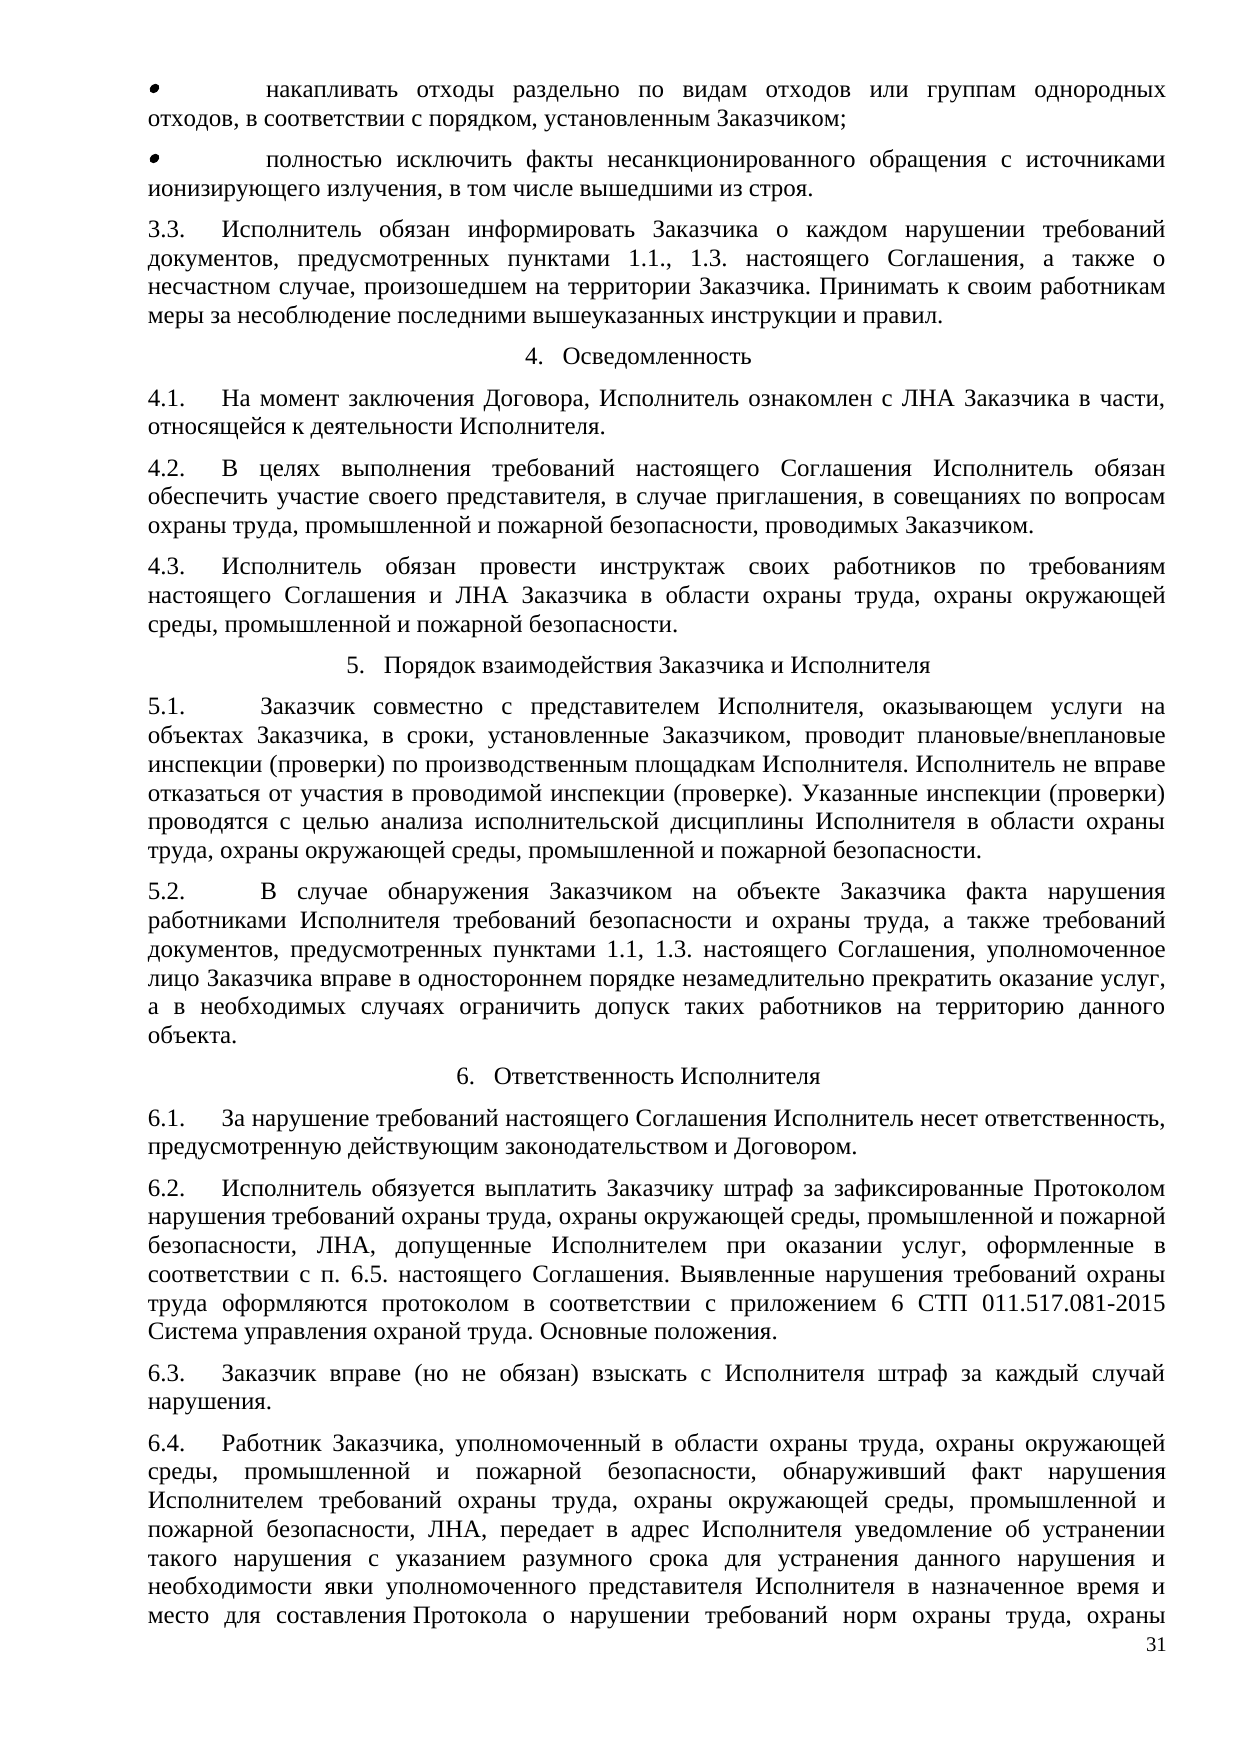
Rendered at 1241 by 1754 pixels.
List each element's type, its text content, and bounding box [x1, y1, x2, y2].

list Заказчик совместно с представителем Исполнителя, оказывающем услуги на объектах Заказчика, в сроки, установленные Заказчиком, проводит плановые/внеплановые инспекции (проверки) по производственным площадкам Исполнителя. Исполнитель не вправе отказаться от участия в проводимой инспекции (проверке). Указанные инспекции (проверки) проводятся с целью анализа исполнительской дисциплины Исполнителя в области охраны труда, охраны окружающей среды, промышленной и пожарной безопасности. [148, 691, 1167, 864]
list На момент заключения Договора, Исполнитель ознакомлен с ЛНА Заказчика в части, относящейся к деятельности Исполнителя. [148, 383, 1167, 440]
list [148, 1428, 1167, 1629]
list накапливать отходы раздельно по видам отходов или группам однородных отходов, в соответствии с порядком, установленным Заказчиком; [148, 74, 1167, 131]
list Осведомленность [110, 341, 1167, 370]
list Исполнитель обязан провести инструктаж своих работников по требованиям настоящего Соглашения и ЛНА Заказчика в области охраны труда, охраны окружающей среды, промышленной и пожарной безопасности. [148, 551, 1167, 638]
list В целях выполнения требований настоящего Соглашения Исполнитель обязан обеспечить участие своего представителя, в случае приглашения, в совещаниях по вопросам охраны труда, промышленной и пожарной безопасности, проводимых Заказчиком. [148, 453, 1167, 539]
list Ответственность Исполнителя [110, 1061, 1167, 1090]
list За нарушение требований настоящего Соглашения Исполнитель несет ответственность, предусмотренную действующим законодательством и Договором. [148, 1103, 1167, 1160]
list Исполнитель обязуется выплатить Заказчику штраф за зафиксированные Протоколом нарушения требований охраны труда, охраны окружающей среды, промышленной и пожарной безопасности, ЛНА, допущенные Исполнителем при оказании услуг, оформленные в соответствии с п. 6.5. настоящего Соглашения. Выявленные нарушения требований охраны труда оформляются протоколом в соответствии с приложением 6 СТП 011.517.081-2015 Система управления охраной труда. Основные положения. [148, 1173, 1167, 1345]
list В случае обнаружения Заказчиком на объекте Заказчика факта нарушения работниками Исполнителя требований безопасности и охраны труда, а также требований документов, предусмотренных пунктами 1.1, 1.3. настоящего Соглашения, уполномоченное лицо Заказчика вправе в одностороннем порядке незамедлительно прекратить оказание услуг, а в необходимых случаях ограничить допуск таких работников на территорию данного объекта. [148, 876, 1167, 1049]
list Исполнитель обязан информировать Заказчика о каждом нарушении требований документов, предусмотренных пунктами 1.1., 1.3. настоящего Соглашения, а также о несчастном случае, произошедшем на территории Заказчика. Принимать к своим работникам меры за несоблюдение последними вышеуказанных инструкции и правил. [148, 214, 1167, 329]
list полностью исключить факты несанкционированного обращения с источниками ионизирующего излучения, в том числе вышедшими из строя. [148, 144, 1167, 201]
list Порядок взаимодействия Заказчика и Исполнителя [110, 650, 1167, 679]
list Заказчик вправе (но не обязан) взыскать с Исполнителя штраф за каждый случай нарушения. [148, 1358, 1167, 1415]
